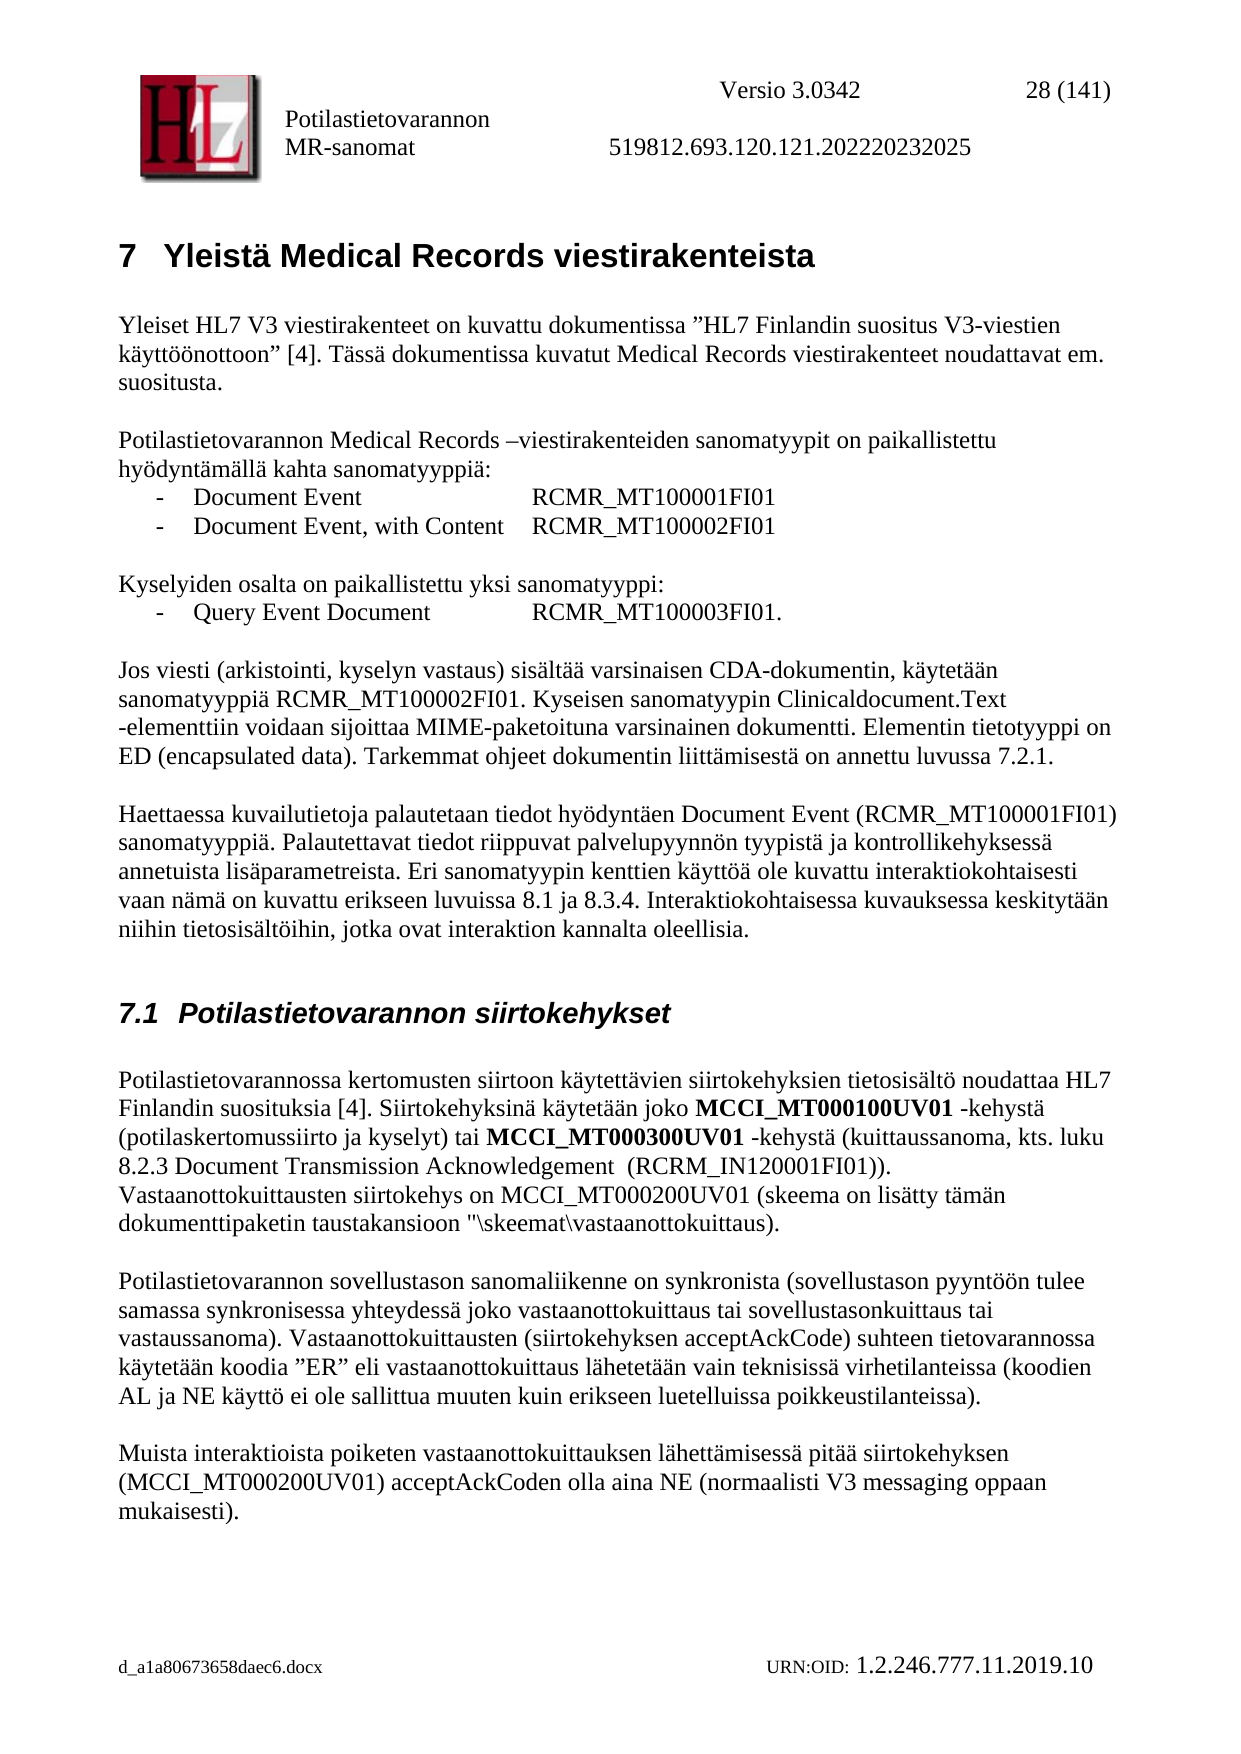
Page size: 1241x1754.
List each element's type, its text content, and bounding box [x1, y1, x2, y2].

subtitle Potilastietovarannon siirtokehykset [118, 996, 1122, 1030]
text Kyselyiden osalta on paikallistettu yksi sanomatyyppi: [118, 569, 1122, 597]
text Yleiset HL7 V3 viestirakenteet on kuvattu dokumentissa ”HL7 Finlandin suositus V3-viestien käyttöönottoon” [4]. Tässä dokumentissa kuvatut Medical Records viestirakenteet noudattavat em. suositusta. [118, 310, 1122, 396]
subtitle Yleistä Medical Records viestirakenteista [118, 237, 1122, 275]
picture [140, 75, 263, 183]
text Potilastietovarannossa kertomusten siirtoon käytettävien siirtokehyksien tietosisältö noudattaa HL7 Finlandin suosituksia [4]. Siirtokehyksinä käytetään joko MCCI_MT000100UV01 -kehystä (potilaskertomussiirto ja kyselyt) tai MCCI_MT000300UV01 -kehystä (kuittaussanoma, kts. luku 8.2.3 Document Transmission Acknowledgement (RCRM_IN120001FI01)). Vastaanottokuittausten siirtokehys on MCCI_MT000200UV01 (skeema on lisätty tämän dokumenttipaketin taustakansioon "\skeemat\vastaanottokuittaus). [118, 1065, 1122, 1237]
list Query Event Document RCMR_MT100003FI01. [156, 597, 1122, 626]
text Jos viesti (arkistointi, kyselyn vastaus) sisältää varsinaisen CDA-dokumentin, käytetään sanomatyyppiä RCMR_MT100002FI01. Kyseisen sanomatyypin Clinicaldocument.Text -elementtiin voidaan sijoittaa MIME-paketoituna varsinainen dokumentti. Elementin tietotyyppi on ED (encapsulated data). Tarkemmat ohjeet dokumentin liittämisestä on annettu luvussa 7.3. [118, 655, 1122, 770]
text Potilastietovarannon Medical Records –viestirakenteiden sanomatyypit on paikallistettu hyödyntämällä kahta sanomatyyppiä: [118, 425, 1122, 482]
list Document Event, with Content RCMR_MT100002FI01 [156, 511, 1122, 540]
text Potilastietovarannon sovellustason sanomaliikenne on synkronista (sovellustason pyyntöön tulee samassa synkronisessa yhteydessä joko vastaanottokuittaus tai sovellustasonkuittaus tai vastaussanoma). Vastaanottokuittausten (siirtokehyksen acceptAckCode) suhteen tietovarannossa käytetään koodia ”ER” eli vastaanottokuittaus lähetetään vain teknisissä virhetilanteissa (koodien AL ja NE käyttö ei ole sallittua muuten kuin erikseen luetelluissa poikkeustilanteissa). [118, 1266, 1122, 1410]
text Muista interaktioista poiketen vastaanottokuittauksen lähettämisessä pitää siirtokehyksen (MCCI_MT000200UV01) acceptAckCoden olla aina NE (normaalisti V3 messaging oppaan mukaisesti). [118, 1438, 1122, 1525]
text Haettaessa kuvailutietoja palautetaan tiedot hyödyntäen Document Event (RCMR_MT100001FI01) sanomatyyppiä. Palautettavat tiedot riippuvat palvelupyynnön tyypistä ja kontrollikehyksessä annetuista lisäparametreista. Eri sanomatyypin kenttien käyttöä ole kuvattu interaktiokohtaisesti vaan nämä on kuvattu erikseen luvuissa 8.1 ja 8.3.4. Interaktiokohtaisessa kuvauksessa keskitytään niihin tietosisältöihin, jotka ovat interaktion kannalta oleellisia. [118, 799, 1122, 942]
list Document Event RCMR_MT100001FI01 [156, 482, 1122, 511]
